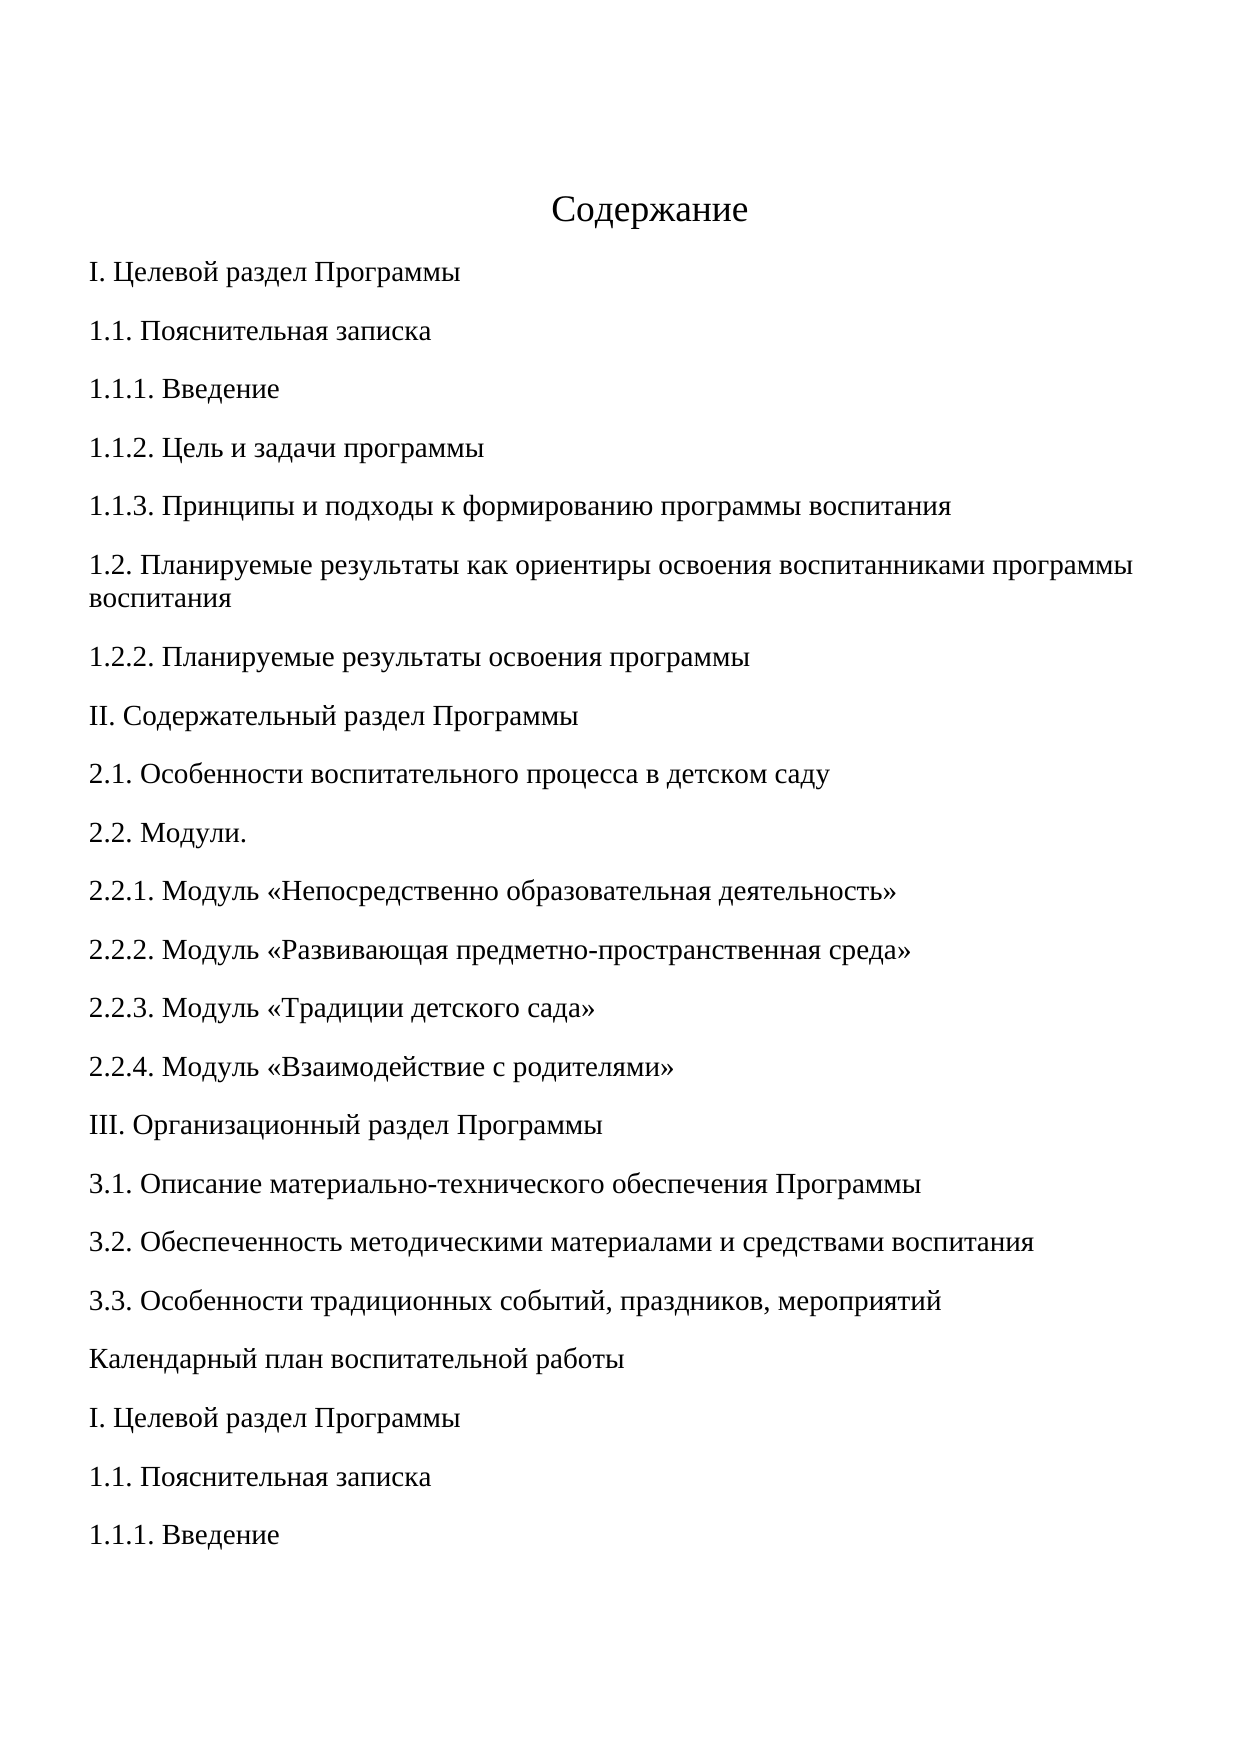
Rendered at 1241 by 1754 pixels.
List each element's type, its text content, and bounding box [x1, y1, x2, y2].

text I. Целевой раздел Программы [89, 1400, 1211, 1434]
text 1.1.3. Принципы и подходы к формированию программы воспитания [89, 488, 1211, 522]
text Календарный план воспитательной работы [89, 1342, 1211, 1375]
text 2.1. Особенности воспитательного процесса в детском саду [89, 756, 1211, 790]
text 1.2. Планируемые результаты как ориентиры освоения воспитанниками программы воспитания [89, 547, 1211, 614]
text 2.2.2. Модуль «Развивающая предметно-пространственная среда» [89, 932, 1211, 965]
text III. Организационный раздел Программы [89, 1107, 1211, 1141]
text 2.2.3. Модуль «Традиции детского сада» [89, 990, 1211, 1024]
text 2.2.1. Модуль «Непосредственно образовательная деятельность» [89, 873, 1211, 907]
text 2.2.4. Модуль «Взаимодействие с родителями» [89, 1049, 1211, 1082]
text 1.2.2. Планируемые результаты освоения программы [89, 639, 1211, 673]
text 3.1. Описание материально-технического обеспечения Программы [89, 1166, 1211, 1199]
text 1.1. Пояснительная записка [89, 313, 1211, 346]
text 3.3. Особенности традиционных событий, праздников, мероприятий [89, 1283, 1211, 1317]
text 1.1. Пояснительная записка [89, 1459, 1211, 1492]
text 1.1.1. Введение [89, 1517, 1211, 1551]
text 1.1.1. Введение [89, 371, 1211, 405]
text 1.1.2. Цель и задачи программы [89, 430, 1211, 463]
text 3.2. Обеспеченность методическими материалами и средствами воспитания [89, 1224, 1211, 1258]
text 2.2. Модули. [89, 815, 1211, 848]
text I. Целевой раздел Программы [89, 254, 1211, 288]
text Содержание [89, 186, 1211, 229]
text II. Содержательный раздел Программы [89, 698, 1211, 731]
